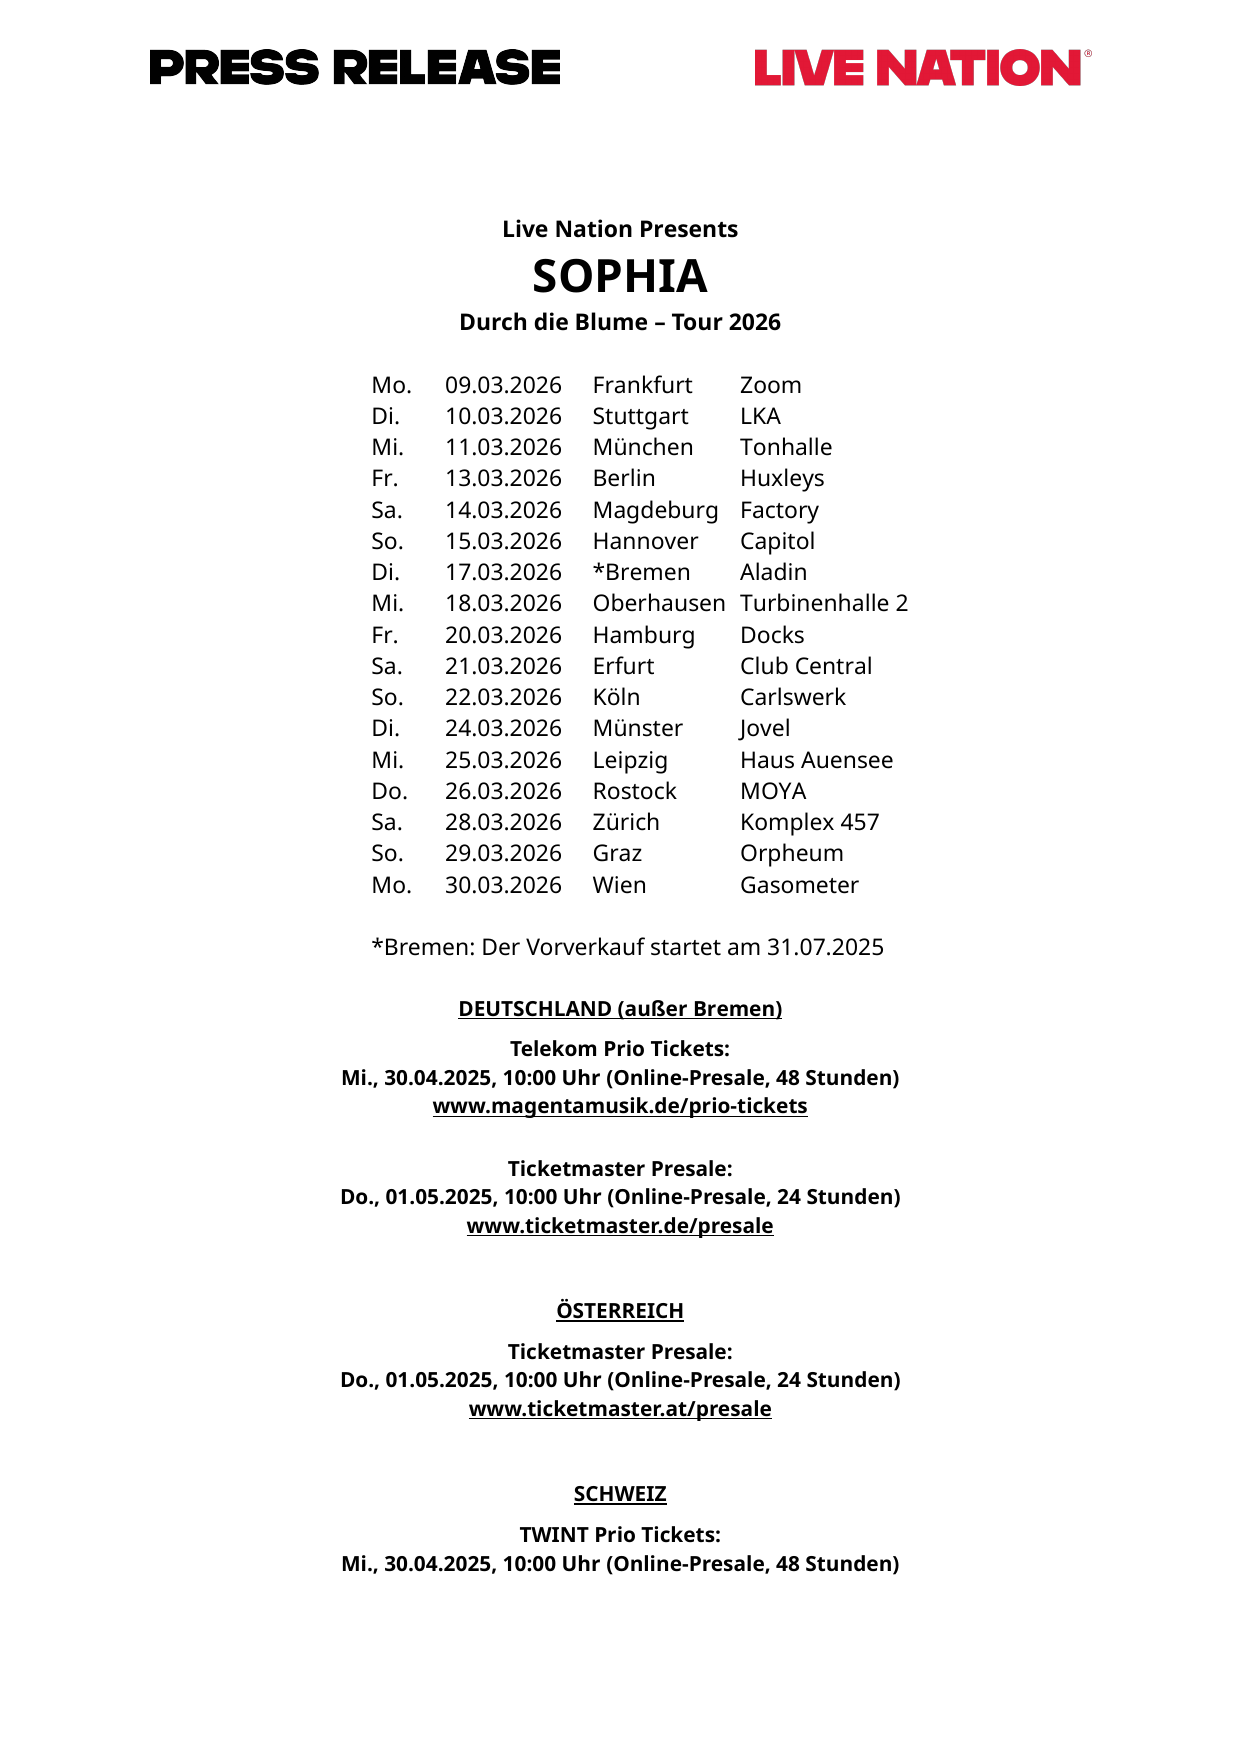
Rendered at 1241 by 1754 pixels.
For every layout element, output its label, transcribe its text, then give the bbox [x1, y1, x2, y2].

text Sa. 14.03.2026 Magdeburg Factory [297, 494, 1090, 525]
text Ticketmaster Presale: [150, 1154, 1090, 1182]
text So. 15.03.2026 Hannover Capitol [297, 525, 1090, 556]
text Do., 01.05.2025, 10:00 Uhr (Online-Presale, 24 Stunden) [150, 1182, 1090, 1211]
picture [150, 49, 560, 85]
subtitle Ticketmaster Presale: [150, 1337, 1090, 1366]
text So. 29.03.2026 Graz Orpheum [297, 837, 1090, 869]
text So. 22.03.2026 Köln Carlswerk [297, 681, 1090, 712]
text Sa. 21.03.2026 Erfurt Club Central [297, 650, 1090, 681]
text Mo. 09.03.2026 Frankfurt Zoom [297, 369, 1090, 400]
text Fr. 20.03.2026 Hamburg Docks [297, 619, 1090, 650]
text Mo. 30.03.2026 Wien Gasometer [297, 869, 1090, 900]
text SCHWEIZ [150, 1479, 1090, 1508]
text Di. 10.03.2026 Stuttgart LKA [297, 400, 1090, 431]
text Di. 17.03.2026 *Bremen Aladin [297, 556, 1090, 587]
text ÖSTERREICH [150, 1296, 1090, 1324]
subtitle www.ticketmaster.de/presale [150, 1211, 1090, 1239]
text Durch die Blume – Tour 2026 [150, 306, 1090, 337]
text www.magentamusik.de/prio-tickets [150, 1091, 1090, 1120]
text Mi., 30.04.2025, 10:00 Uhr (Online-Presale, 48 Stunden) [150, 1549, 1090, 1577]
text Mi. 18.03.2026 Oberhausen Turbinenhalle 2 [297, 587, 1090, 619]
subtitle Telekom Prio Tickets: [150, 1034, 1090, 1063]
text DEUTSCHLAND (außer Bremen) [150, 994, 1090, 1022]
text Sa. 28.03.2026 Zürich Komplex 457 [297, 806, 1090, 837]
text *Bremen: Der Vorverkauf startet am 31.07.2025 [150, 931, 1090, 962]
list Do., 01.05.2025, 10:00 Uhr (Online-Presale, 24 Stunden) [150, 1366, 1090, 1394]
text Mi., 30.04.2025, 10:00 Uhr (Online-Presale, 48 Stunden) [150, 1063, 1090, 1091]
text Fr. 13.03.2026 Berlin Huxleys [297, 462, 1090, 494]
text Mi. 11.03.2026 München Tonhalle [297, 431, 1090, 462]
text Live Nation Presents [150, 212, 1090, 244]
text Do. 26.03.2026 Rostock MOYA [297, 775, 1090, 806]
text Mi. 25.03.2026 Leipzig Haus Auensee [297, 744, 1090, 775]
subtitle TWINT Prio Tickets: [150, 1520, 1090, 1549]
subtitle www.ticketmaster.at/presale [150, 1394, 1090, 1422]
picture [755, 49, 1092, 86]
text SOPHIA [150, 244, 1090, 306]
text Di. 24.03.2026 Münster Jovel [297, 712, 1090, 744]
